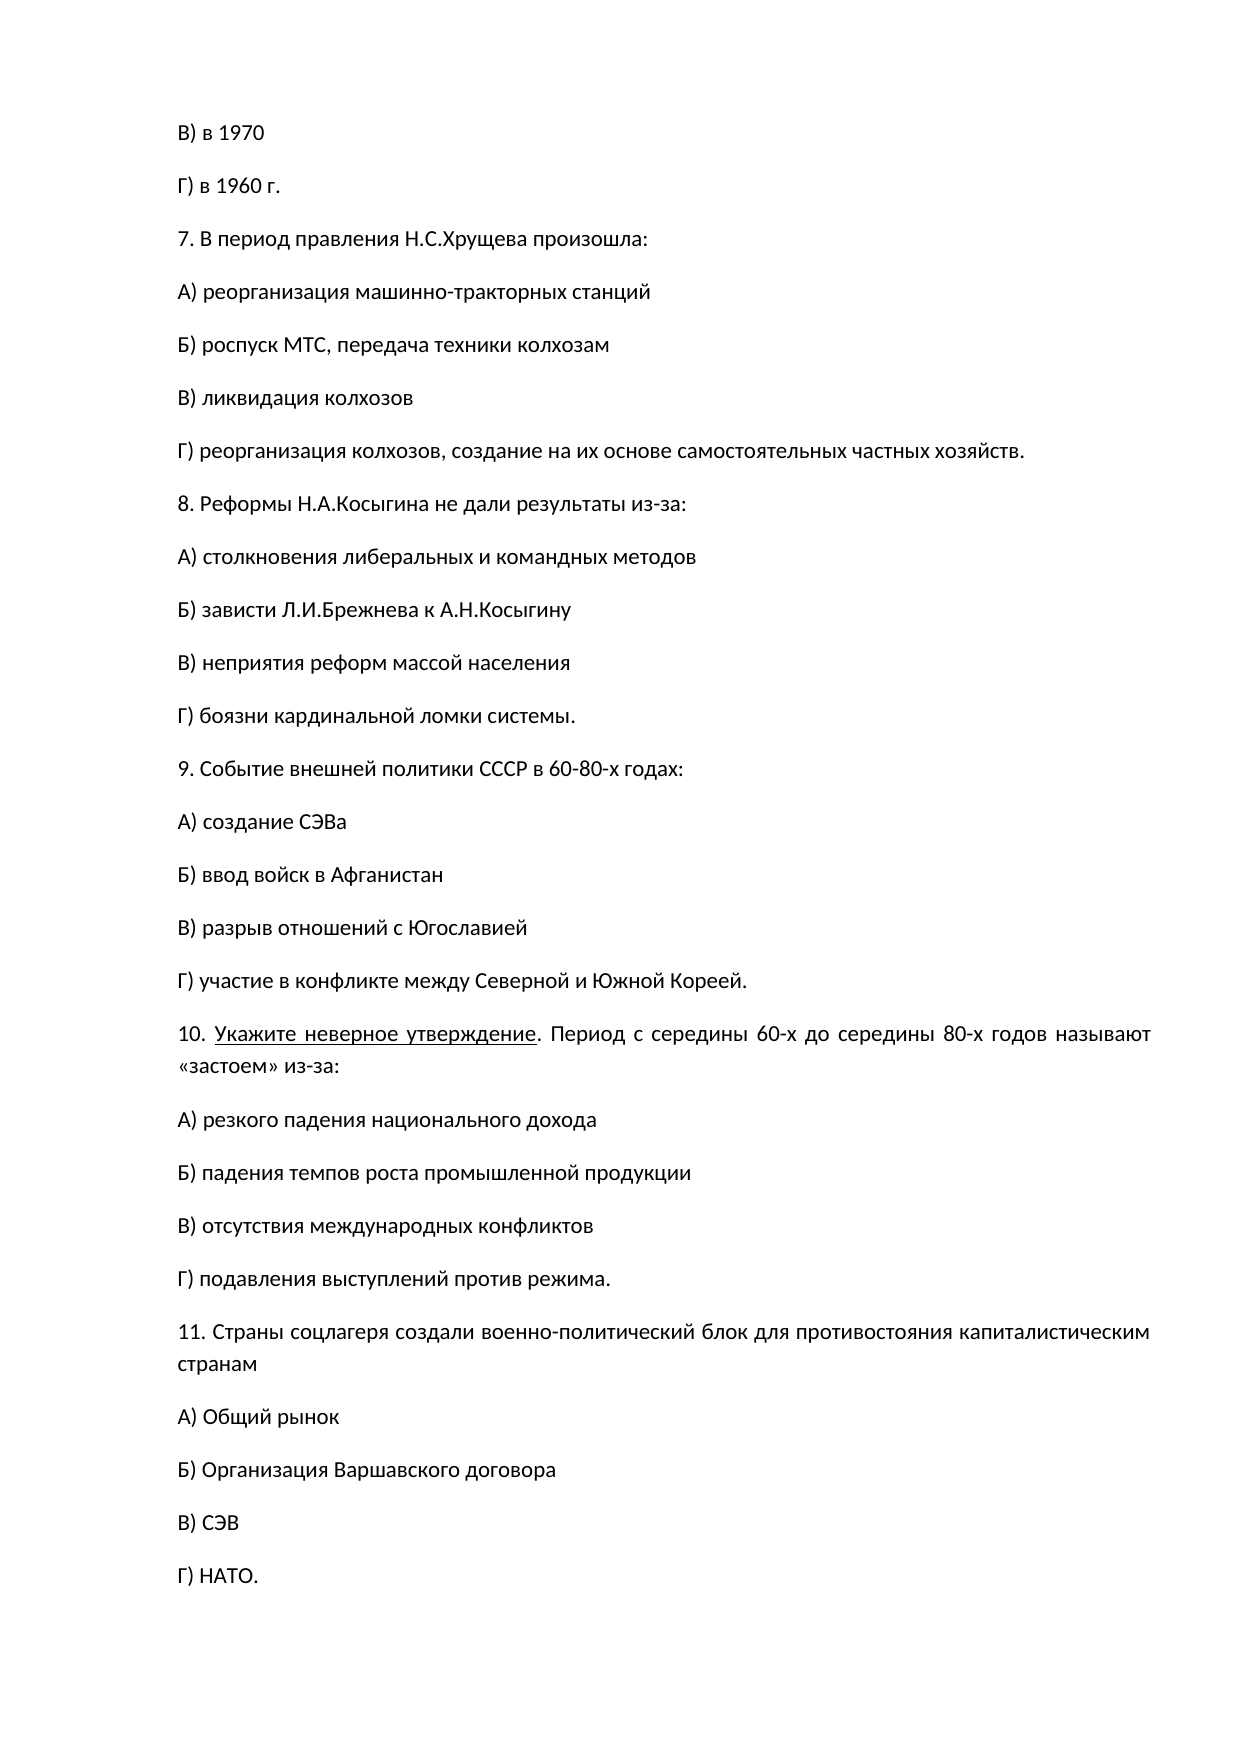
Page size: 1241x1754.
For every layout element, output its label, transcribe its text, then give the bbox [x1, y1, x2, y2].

text 7. В период правления Н.С.Хрущева произошла: [177, 224, 1152, 252]
text Б) падения темпов роста промышленной продукции [177, 1158, 1152, 1186]
text Б) зависти Л.И.Брежнева к А.Н.Косыгину [177, 595, 1152, 623]
text Г) НАТО. [177, 1561, 1152, 1589]
text Г) участие в конфликте между Северной и Южной Кореей. [177, 966, 1152, 994]
text А) резкого падения национального дохода [177, 1105, 1152, 1133]
text В) неприятия реформ массой населения [177, 648, 1152, 676]
text В) в 1970 [177, 118, 1152, 146]
text 8. Реформы Н.А.Косыгина не дали результаты из-за: [177, 489, 1152, 517]
text А) столкновения либеральных и командных методов [177, 542, 1152, 570]
text В) разрыв отношений с Югославией [177, 913, 1152, 941]
text Г) подавления выступлений против режима. [177, 1264, 1152, 1292]
text А) Общий рынок [177, 1402, 1152, 1430]
text В) ликвидация колхозов [177, 383, 1152, 411]
text 9. Событие внешней политики СССР в 60-80-х годах: [177, 754, 1152, 782]
text 10. Укажите неверное утверждение. Период с середины 60-х до середины 80-х годов называют «застоем» из-за: [177, 1019, 1152, 1080]
text В) СЭВ [177, 1508, 1152, 1536]
text 11. Страны соцлагеря создали военно-политический блок для противостояния капиталистическим странам [177, 1317, 1152, 1377]
text Г) реорганизация колхозов, создание на их основе самостоятельных частных хозяйств. [177, 436, 1152, 464]
text Г) в 1960 г. [177, 171, 1152, 199]
text Б) роспуск МТС, передача техники колхозам [177, 330, 1152, 358]
text Г) боязни кардинальной ломки системы. [177, 701, 1152, 729]
text А) создание СЭВа [177, 807, 1152, 835]
text А) реорганизация машинно-тракторных станций [177, 277, 1152, 305]
text В) отсутствия международных конфликтов [177, 1211, 1152, 1239]
text Б) ввод войск в Афганистан [177, 860, 1152, 888]
text Б) Организация Варшавского договора [177, 1455, 1152, 1483]
